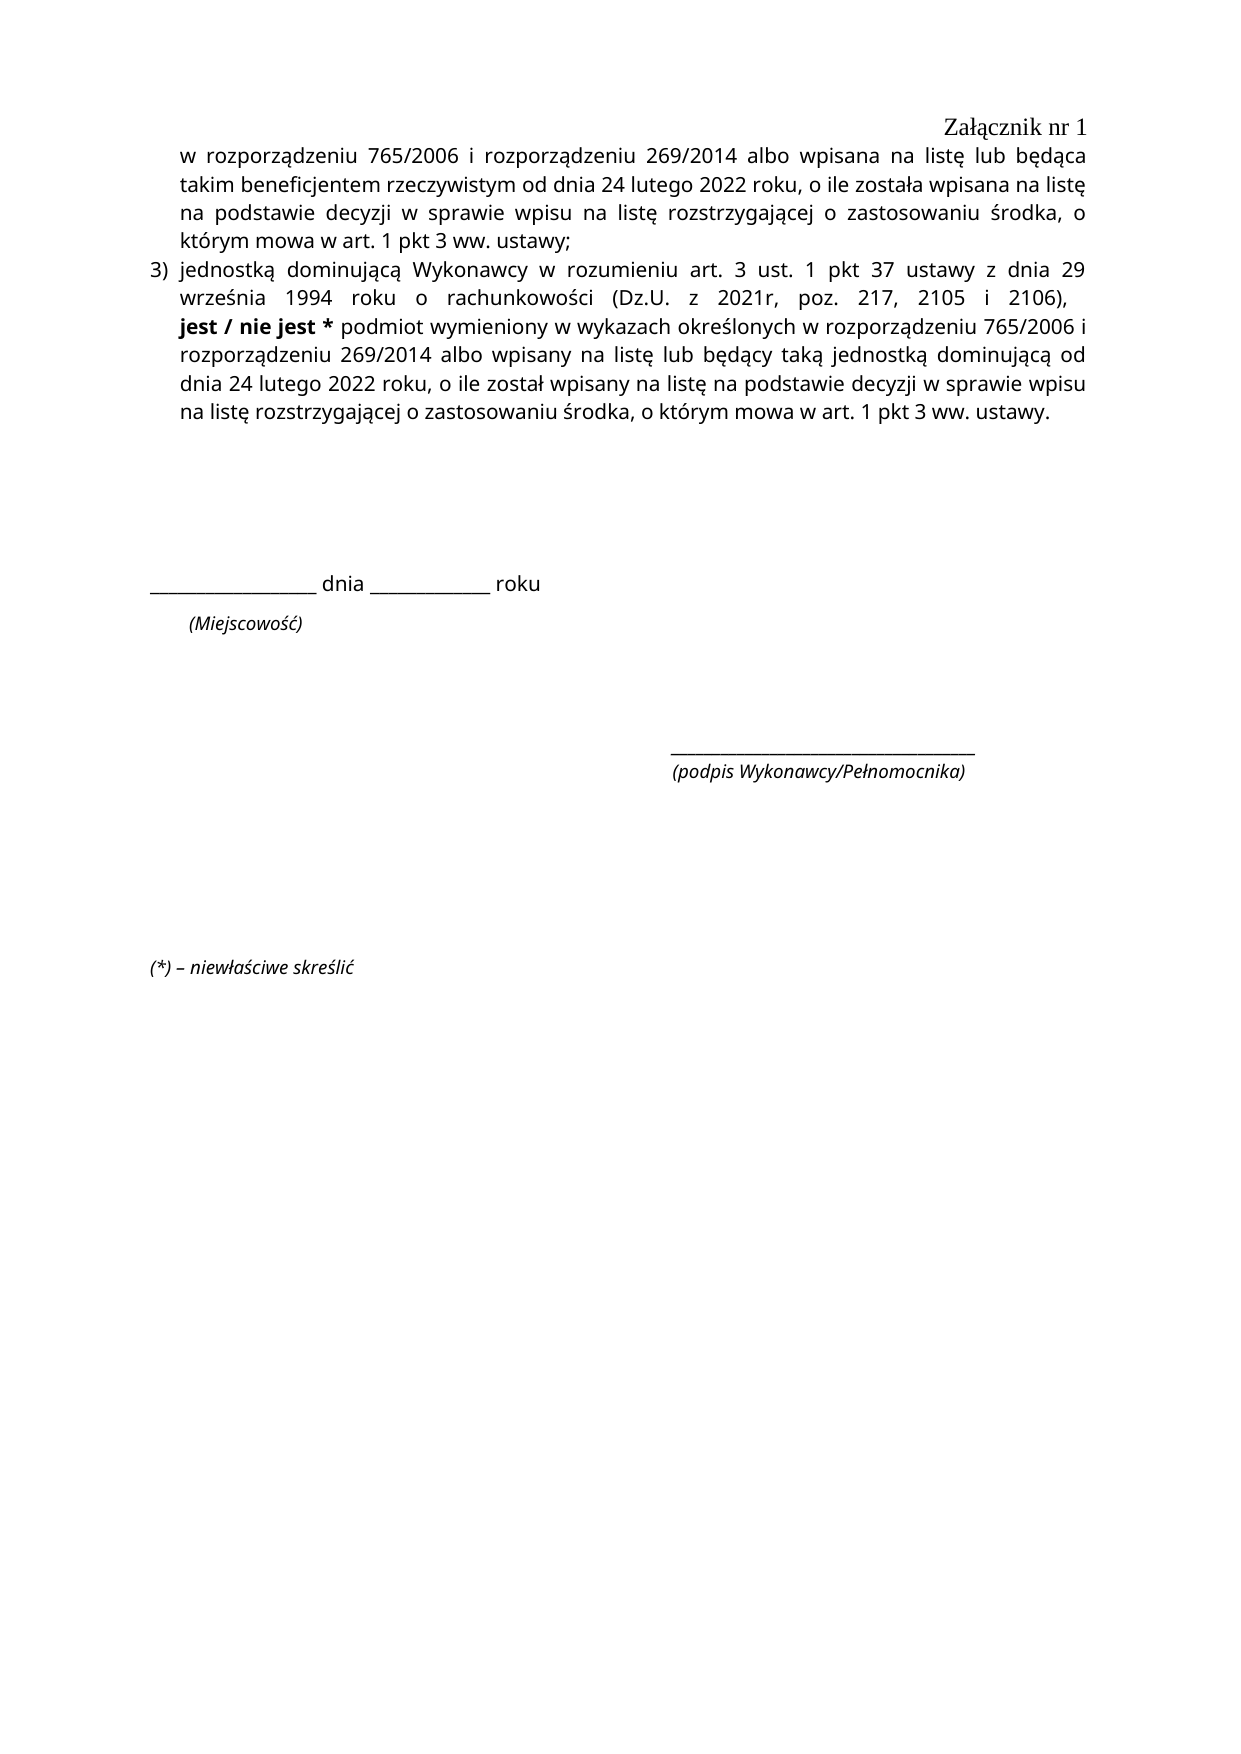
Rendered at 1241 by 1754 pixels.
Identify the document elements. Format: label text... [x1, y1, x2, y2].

text (Miejscowość) [150, 610, 1087, 636]
text (*) – niewłaściwe skreślić [150, 955, 1087, 980]
text 3) jednostką dominującą Wykonawcy w rozumieniu art. 3 ust. 1 pkt 37 ustawy z dnia 29 września 1994 roku o rachunkowości (Dz.U. z 2021r, poz. 217, 2105 i 2106), jest / nie jest * podmiot wymieniony w wykazach określonych w rozporządzeniu 765/2006 i rozporządzeniu 269/2014 albo wpisany na listę lub będący taką jednostką dominującą od dnia 24 lutego 2022 roku, o ile został wpisany na listę na podstawie decyzji w sprawie wpisu na listę rozstrzygającej o zastosowaniu środka, o którym mowa w art. 1 pkt 3 ww. ustawy. [150, 255, 1087, 426]
text (podpis Wykonawcy/Pełnomocnika) [255, 758, 1087, 784]
text __________________ dnia _____________ roku [150, 569, 1087, 598]
text _____________________________________ [593, 730, 1087, 758]
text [150, 141, 1087, 255]
